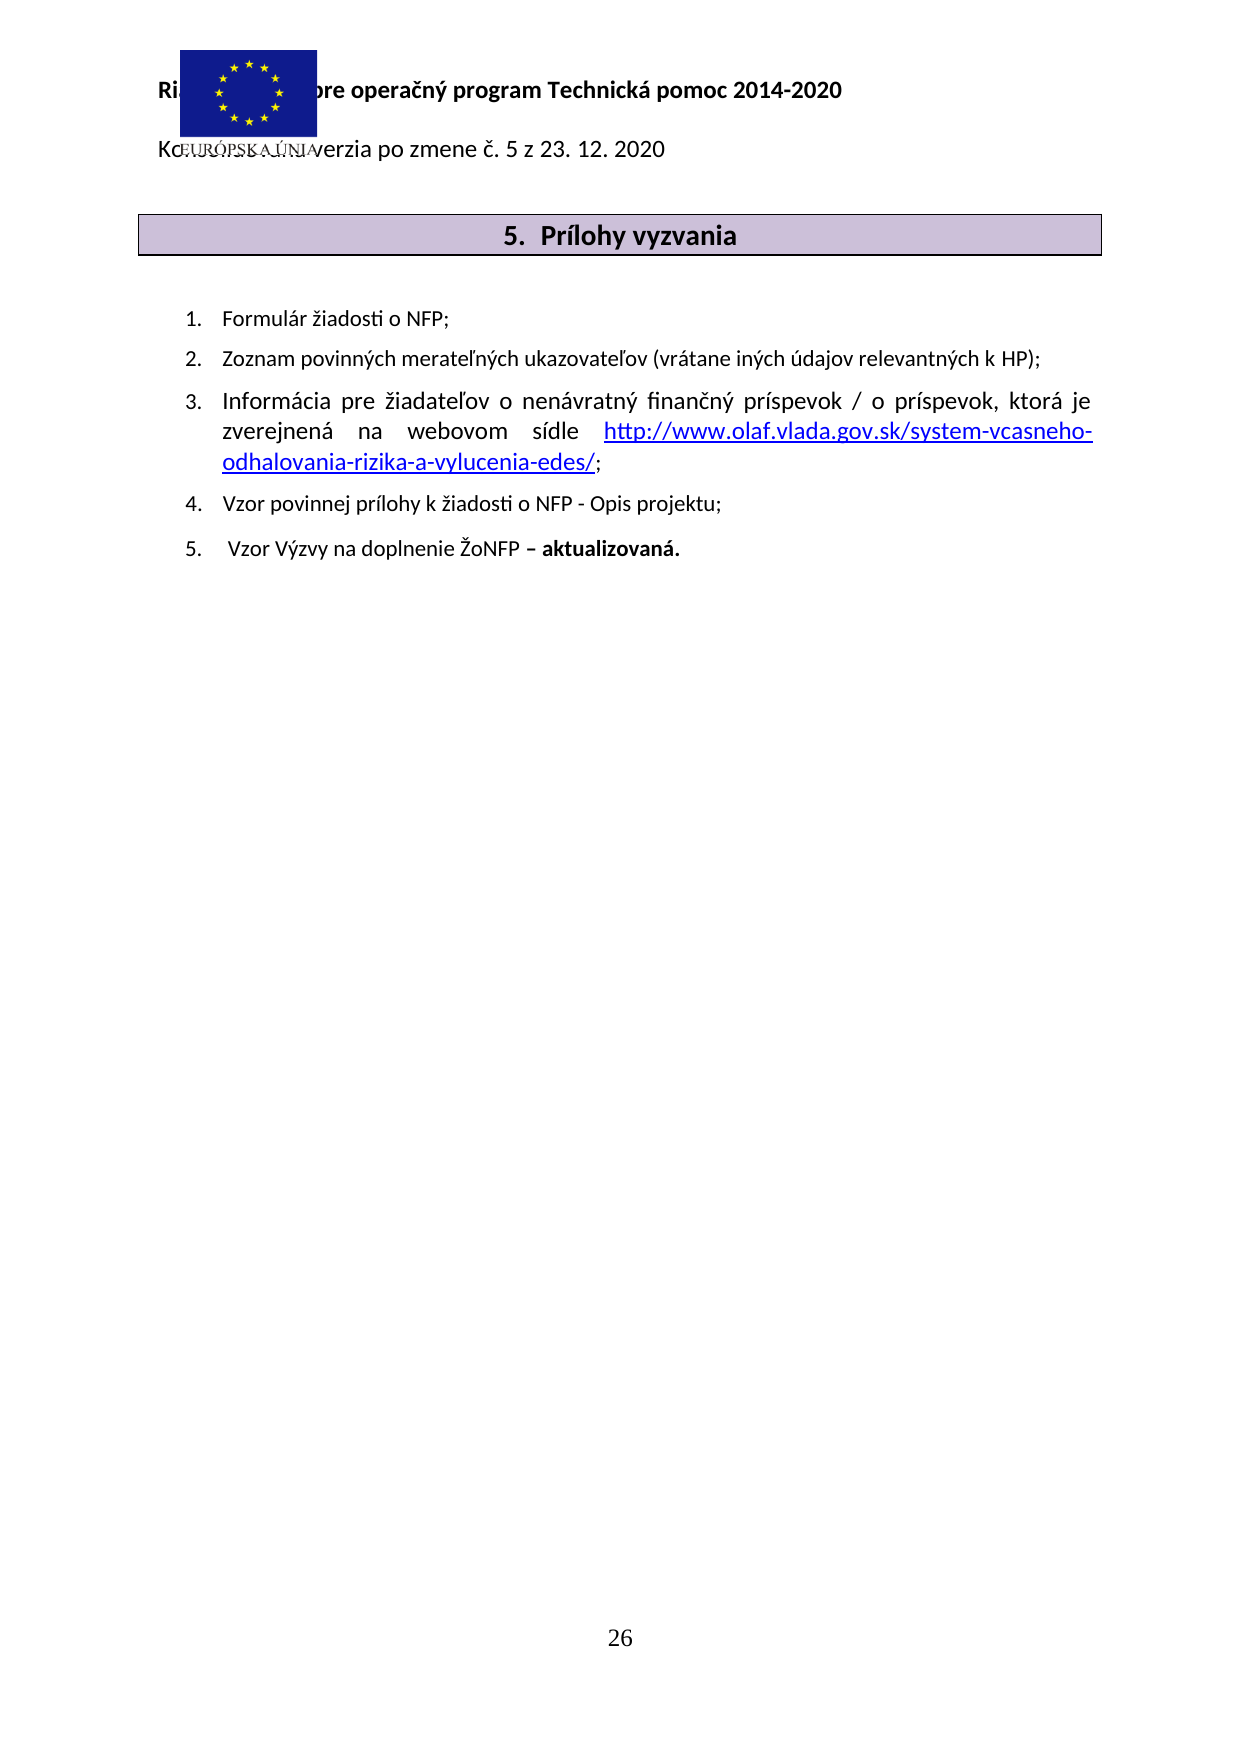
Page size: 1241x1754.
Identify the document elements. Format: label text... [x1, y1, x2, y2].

list Vzor Výzvy na doplnenie ŽoNFP [185, 534, 1093, 562]
list Vzor povinnej prílohy k žiadosti o NFP - Opis projektu; [185, 489, 1093, 517]
picture [179, 50, 318, 155]
list Formulár žiadosti o NFP; [185, 304, 1093, 332]
list Prílohy vyzvania [139, 215, 1101, 254]
list Zoznam povinných merateľných ukazovateľov (vrátane iných údajov relevantných k HP); [185, 344, 1093, 372]
list ; [185, 385, 1093, 476]
